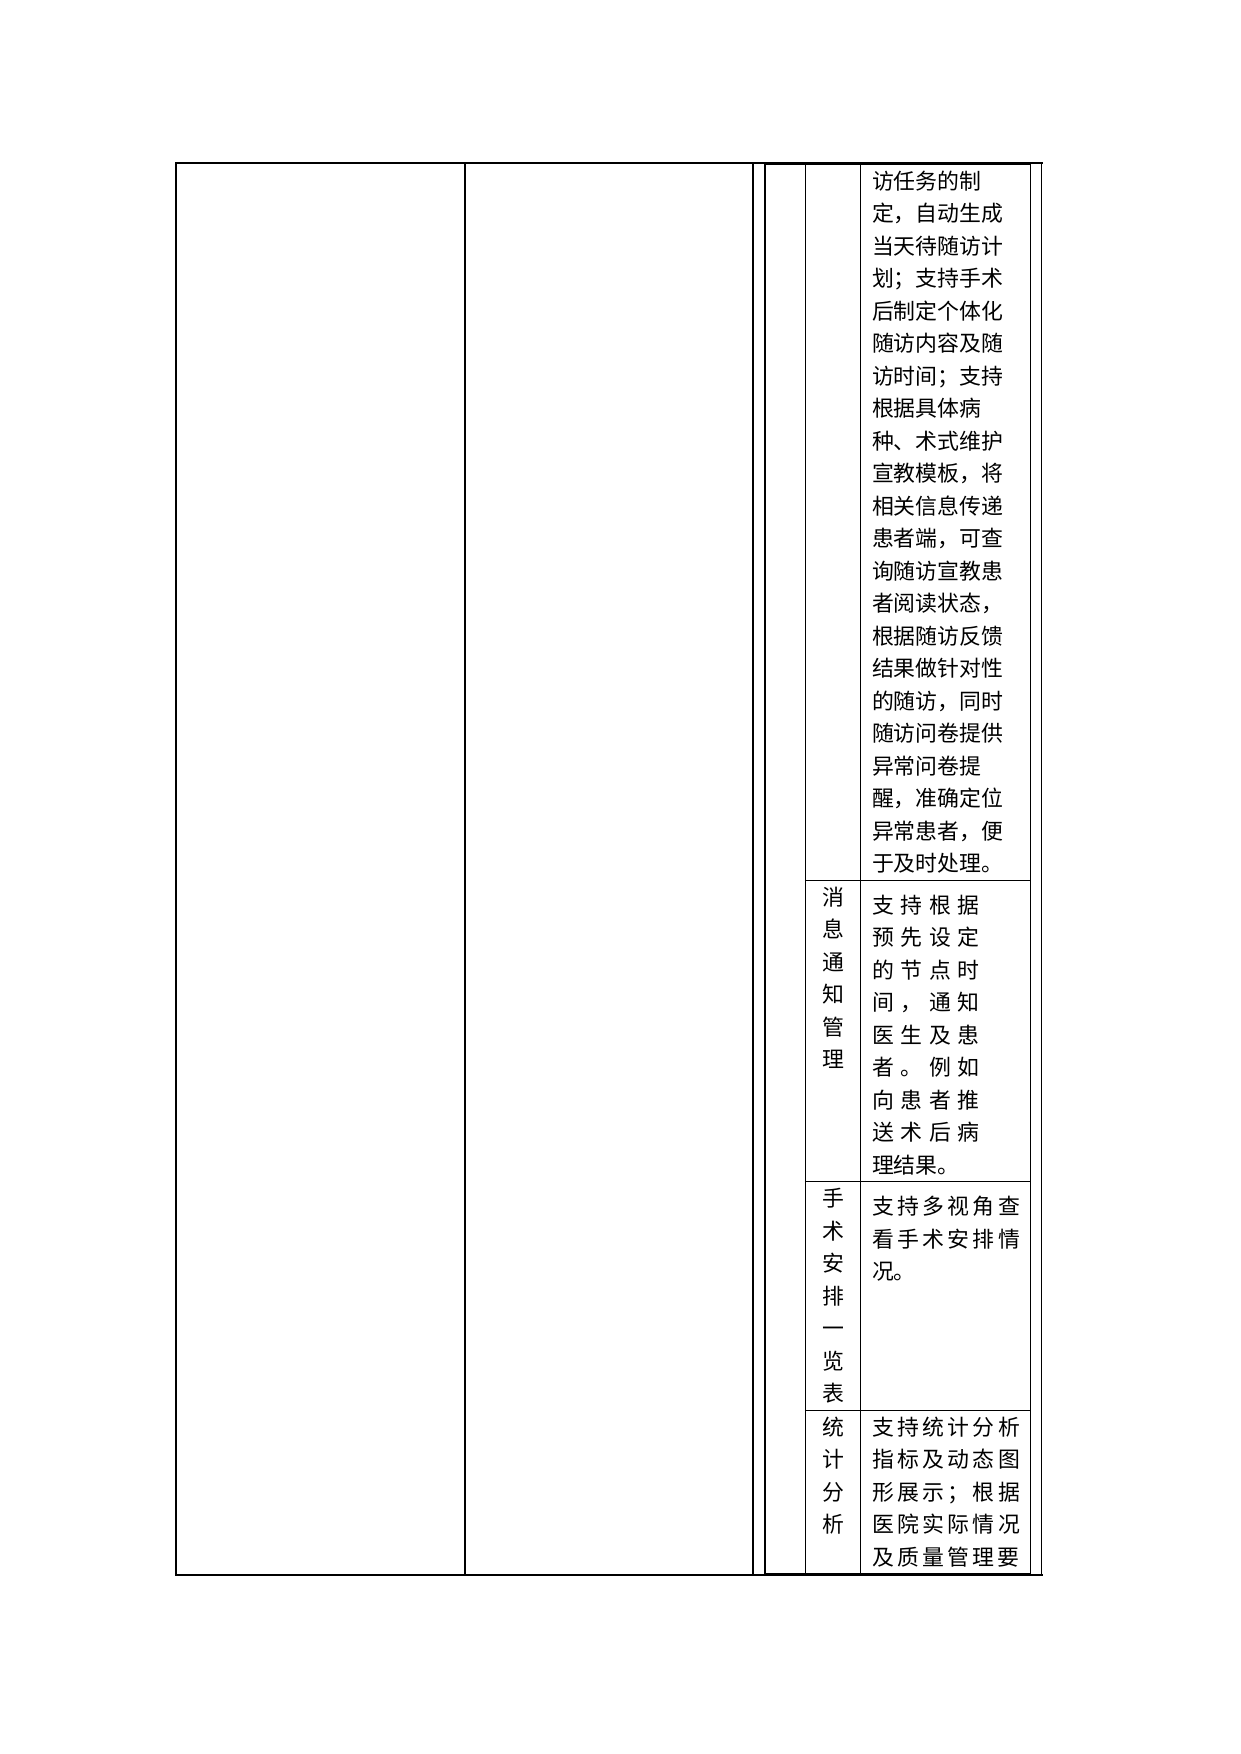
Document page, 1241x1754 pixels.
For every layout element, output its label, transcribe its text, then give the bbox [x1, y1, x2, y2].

table_cell [766, 165, 805, 1573]
table_cell [806, 881, 860, 1181]
table_cell [466, 164, 752, 1574]
table_cell [754, 164, 764, 1574]
table_cell [861, 165, 1030, 880]
table_cell [861, 1411, 1030, 1573]
table_cell [1031, 164, 1041, 1574]
table_cell [861, 881, 1030, 1181]
table_cell [806, 1411, 860, 1573]
table_cell [806, 1182, 860, 1410]
table_cell 1 [177, 164, 464, 1574]
table_cell [861, 1182, 1030, 1410]
table_cell [806, 165, 860, 880]
